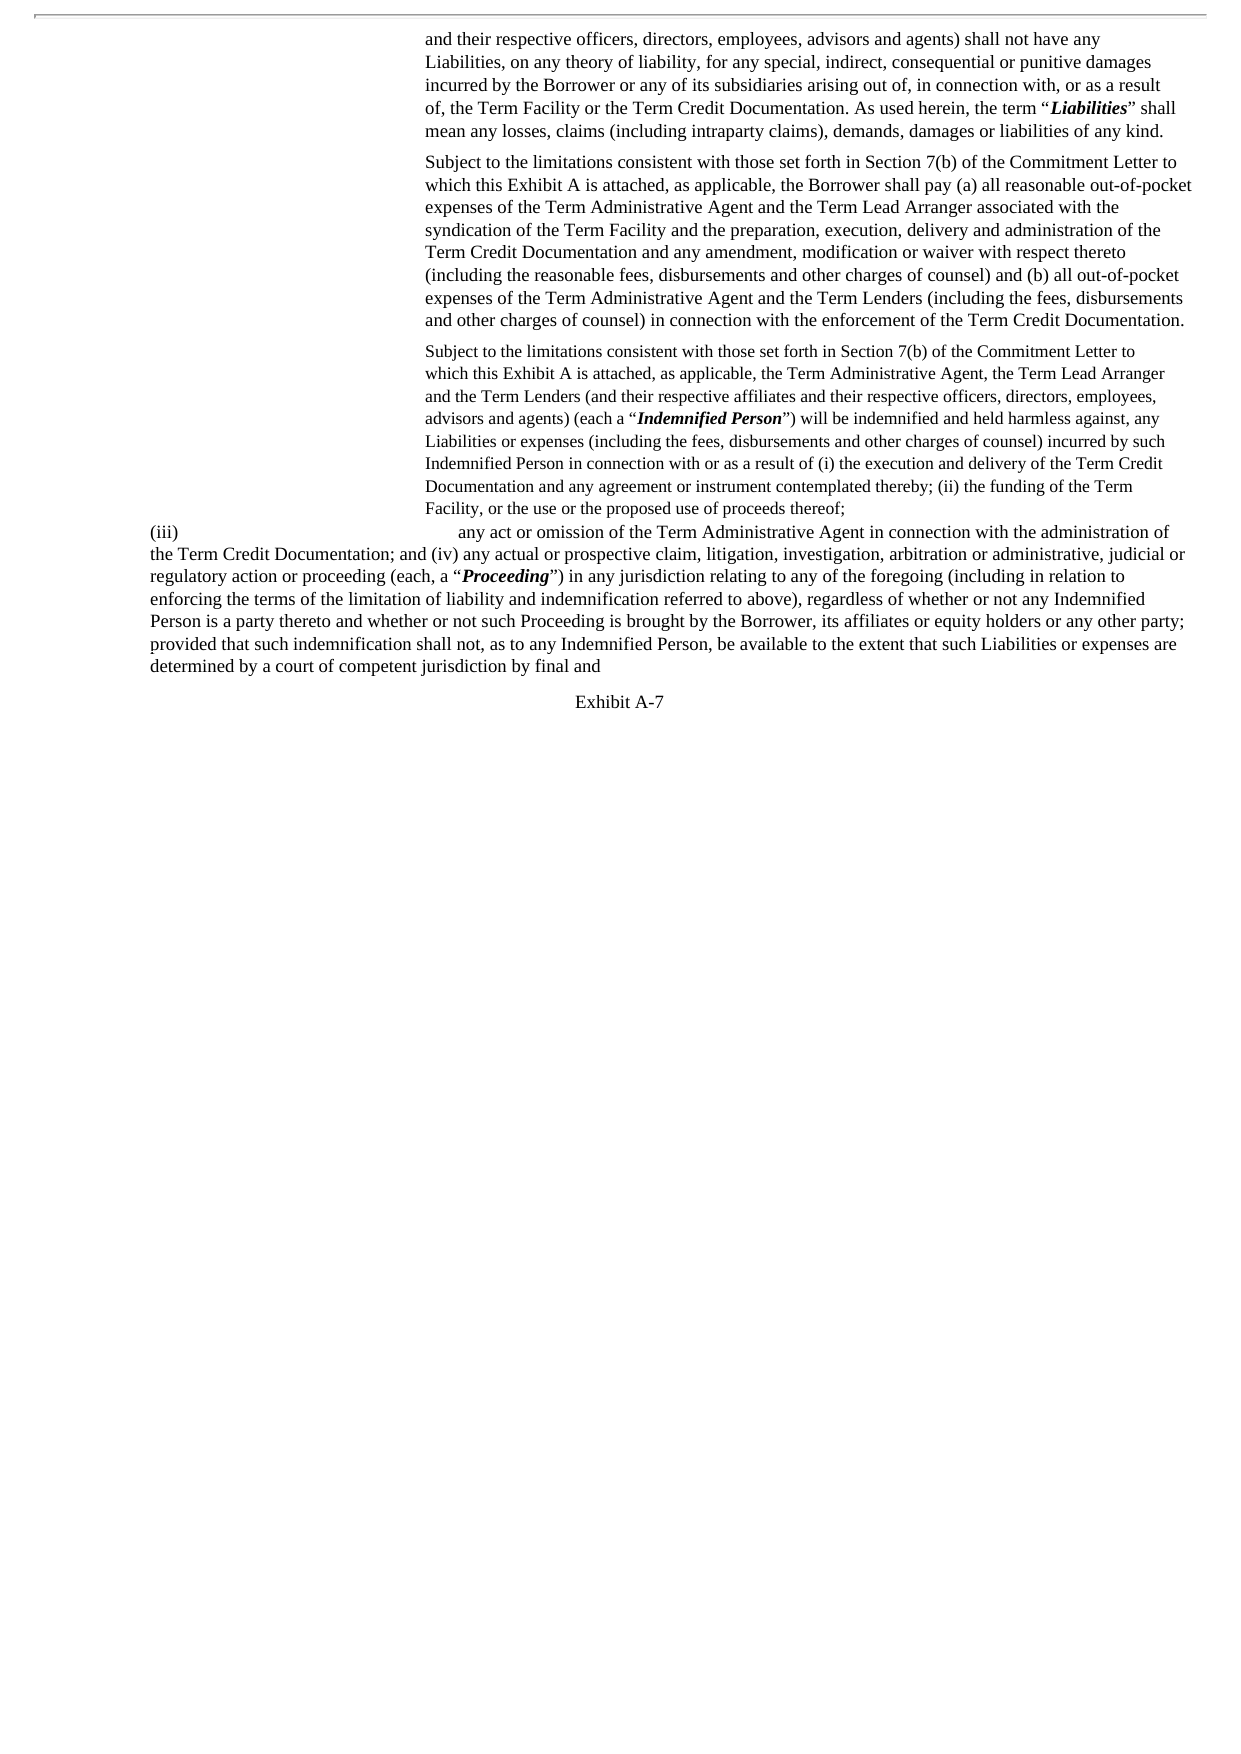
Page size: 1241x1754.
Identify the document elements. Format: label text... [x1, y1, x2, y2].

text Subject to the limitations consistent with those set forth in Section 7(b) of the Commitment Letter to which this Exhibit A is attached, as applicable, the Borrower shall pay (a) all reasonable out-of-pocket expenses of the Term Administrative Agent and the Term Lead Arranger associated with the syndication of the Term Facility and the preparation, execution, delivery and administration of the Term Credit Documentation and any amendment, modification or waiver with respect thereto (including the reasonable fees, disbursements and other charges of counsel) and (b) all out-of-pocket expenses of the Term Administrative Agent and the Term Lenders (including the fees, disbursements and other charges of counsel) in connection with the enforcement of the Term Credit Documentation. [425, 151, 1194, 331]
text Exhibit A-7 [575, 691, 1194, 712]
text and their respective officers, directors, employees, advisors and agents) shall not have any Liabilities, on any theory of liability, for any special, indirect, consequential or punitive damages incurred by the Borrower or any of its subsidiaries arising out of, in connection with, or as a result of, the Term Facility or the Term Credit Documentation. As used herein, the term “Liabilities” shall mean any losses, claims (including intraparty claims), demands, damages or liabilities of any kind. [425, 28, 1186, 142]
text Subject to the limitations consistent with those set forth in Section 7(b) of the Commitment Letter to which this Exhibit A is attached, as applicable, the Term Administrative Agent, the Term Lead Arranger and the Term Lenders (and their respective affiliates and their respective officers, directors, employees, advisors and agents) (each a “Indemnified Person”) will be indemnified and held harmless against, any Liabilities or expenses (including the fees, disbursements and other charges of counsel) incurred by such Indemnified Person in connection with or as a result of (i) the execution and delivery of the Term Credit Documentation and any agreement or instrument contemplated thereby; (ii) the funding of the Term Facility, or the use or the proposed use of proceeds thereof; [425, 341, 1182, 518]
list any act or omission of the Term Administrative Agent in connection with the administration of the Term Credit Documentation; and (iv) any actual or prospective claim, litigation, investigation, arbitration or administrative, judicial or regulatory action or proceeding (each, a “Proceeding”) in any jurisdiction relating to any of the foregoing (including in relation to enforcing the terms of the limitation of liability and indemnification referred to above), regardless of whether or not any Indemnified Person is a party thereto and whether or not such Proceeding is brought by the Borrower, its affiliates or equity holders or any other party; provided that such indemnification shall not, as to any Indemnified Person, be available to the extent that such Liabilities or expenses are determined by a court of competent jurisdiction by final and [150, 521, 1194, 677]
picture [34, 14, 1207, 19]
